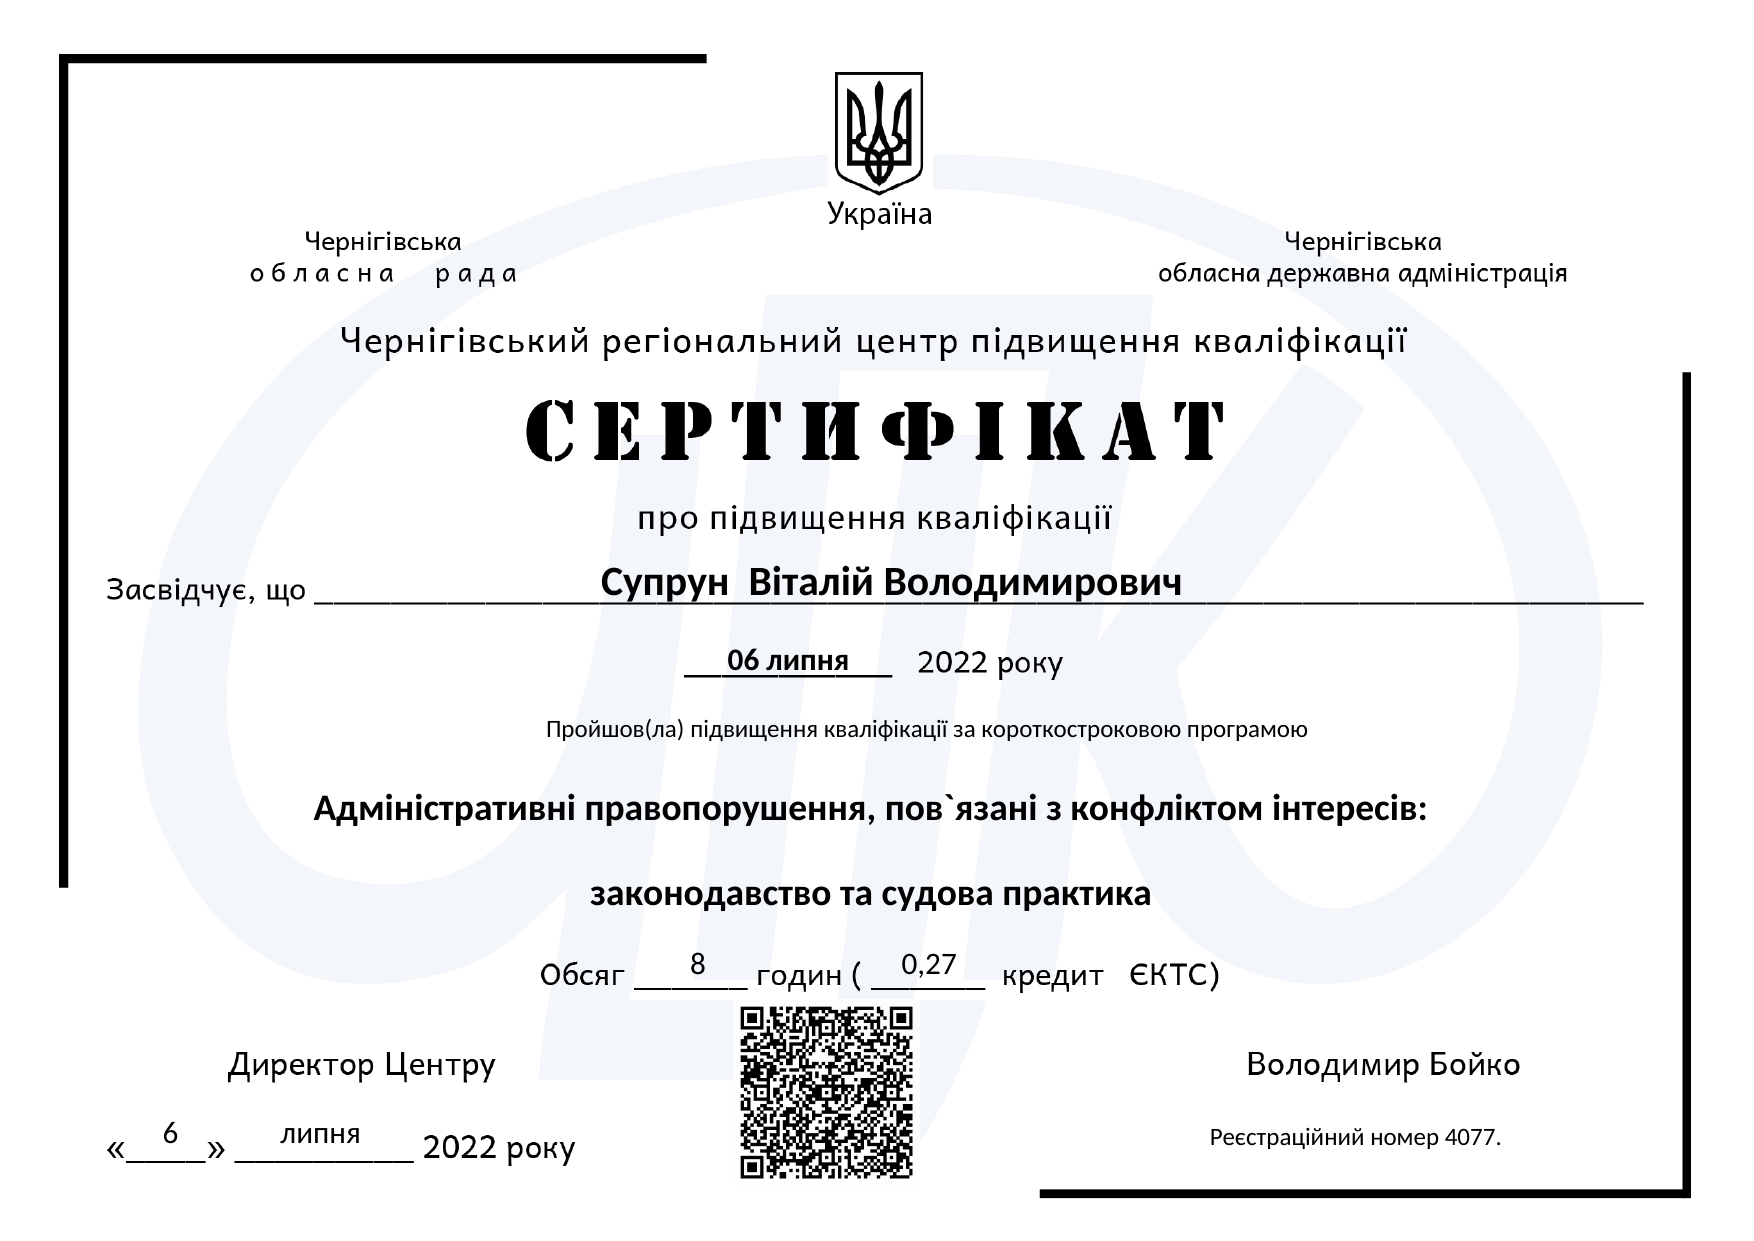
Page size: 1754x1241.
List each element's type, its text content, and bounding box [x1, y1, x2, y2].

text Пройшов(ла) підвищення кваліфікації за короткостроковою програмою [472, 714, 1754, 744]
text Реєстраційний номер 4077. [1166, 1121, 1754, 1151]
text Супрун Віталій Володимирович [29, 555, 1754, 606]
picture [59, 54, 1691, 555]
picture [59, 606, 1691, 1205]
